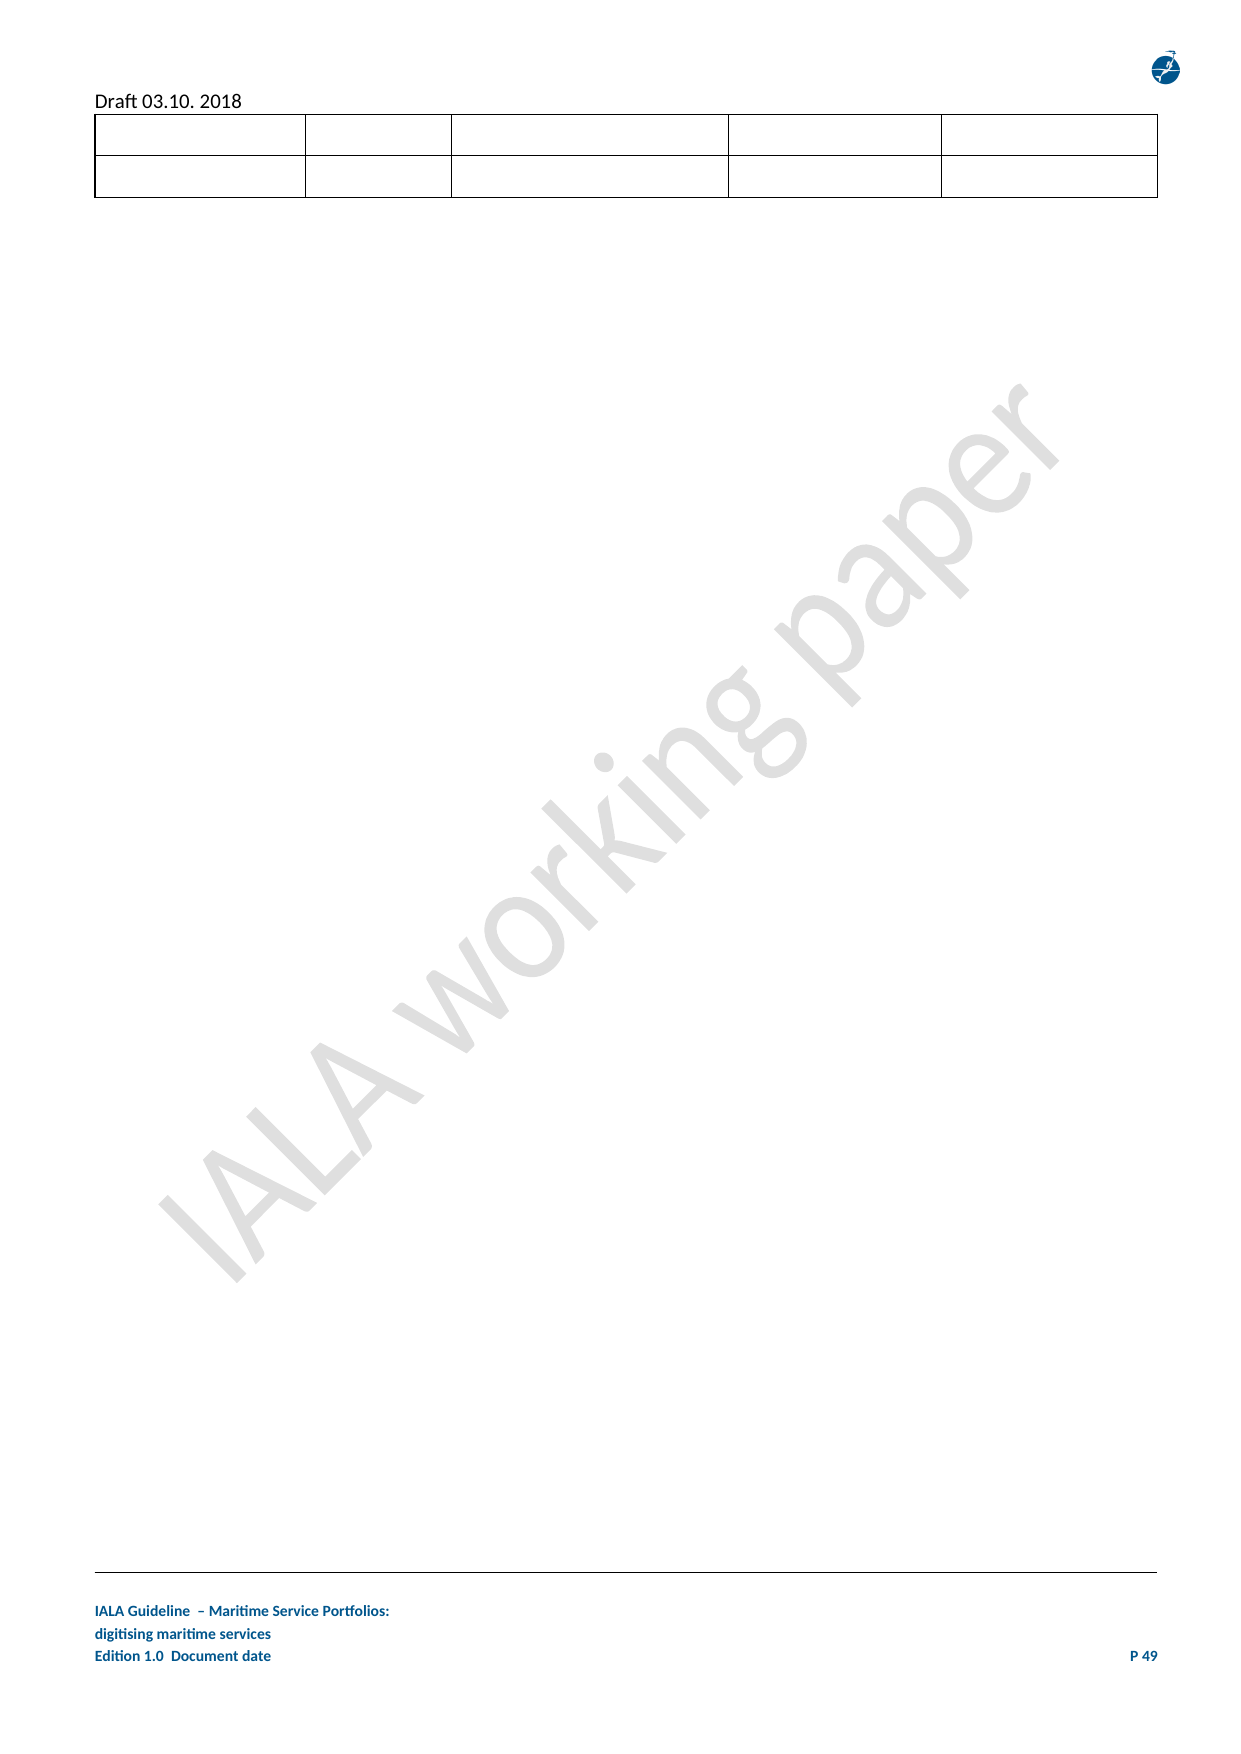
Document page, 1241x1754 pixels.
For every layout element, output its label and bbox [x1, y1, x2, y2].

table_cell [452, 156, 728, 197]
table_cell [306, 115, 451, 155]
table_cell [729, 156, 941, 197]
table_cell [942, 156, 1157, 197]
table_cell [306, 156, 451, 197]
table_cell [96, 115, 305, 155]
picture [1120, 0, 1239, 119]
table_cell [942, 115, 1157, 155]
table_cell [729, 115, 941, 155]
table_cell [96, 156, 305, 197]
table_cell [452, 115, 728, 155]
